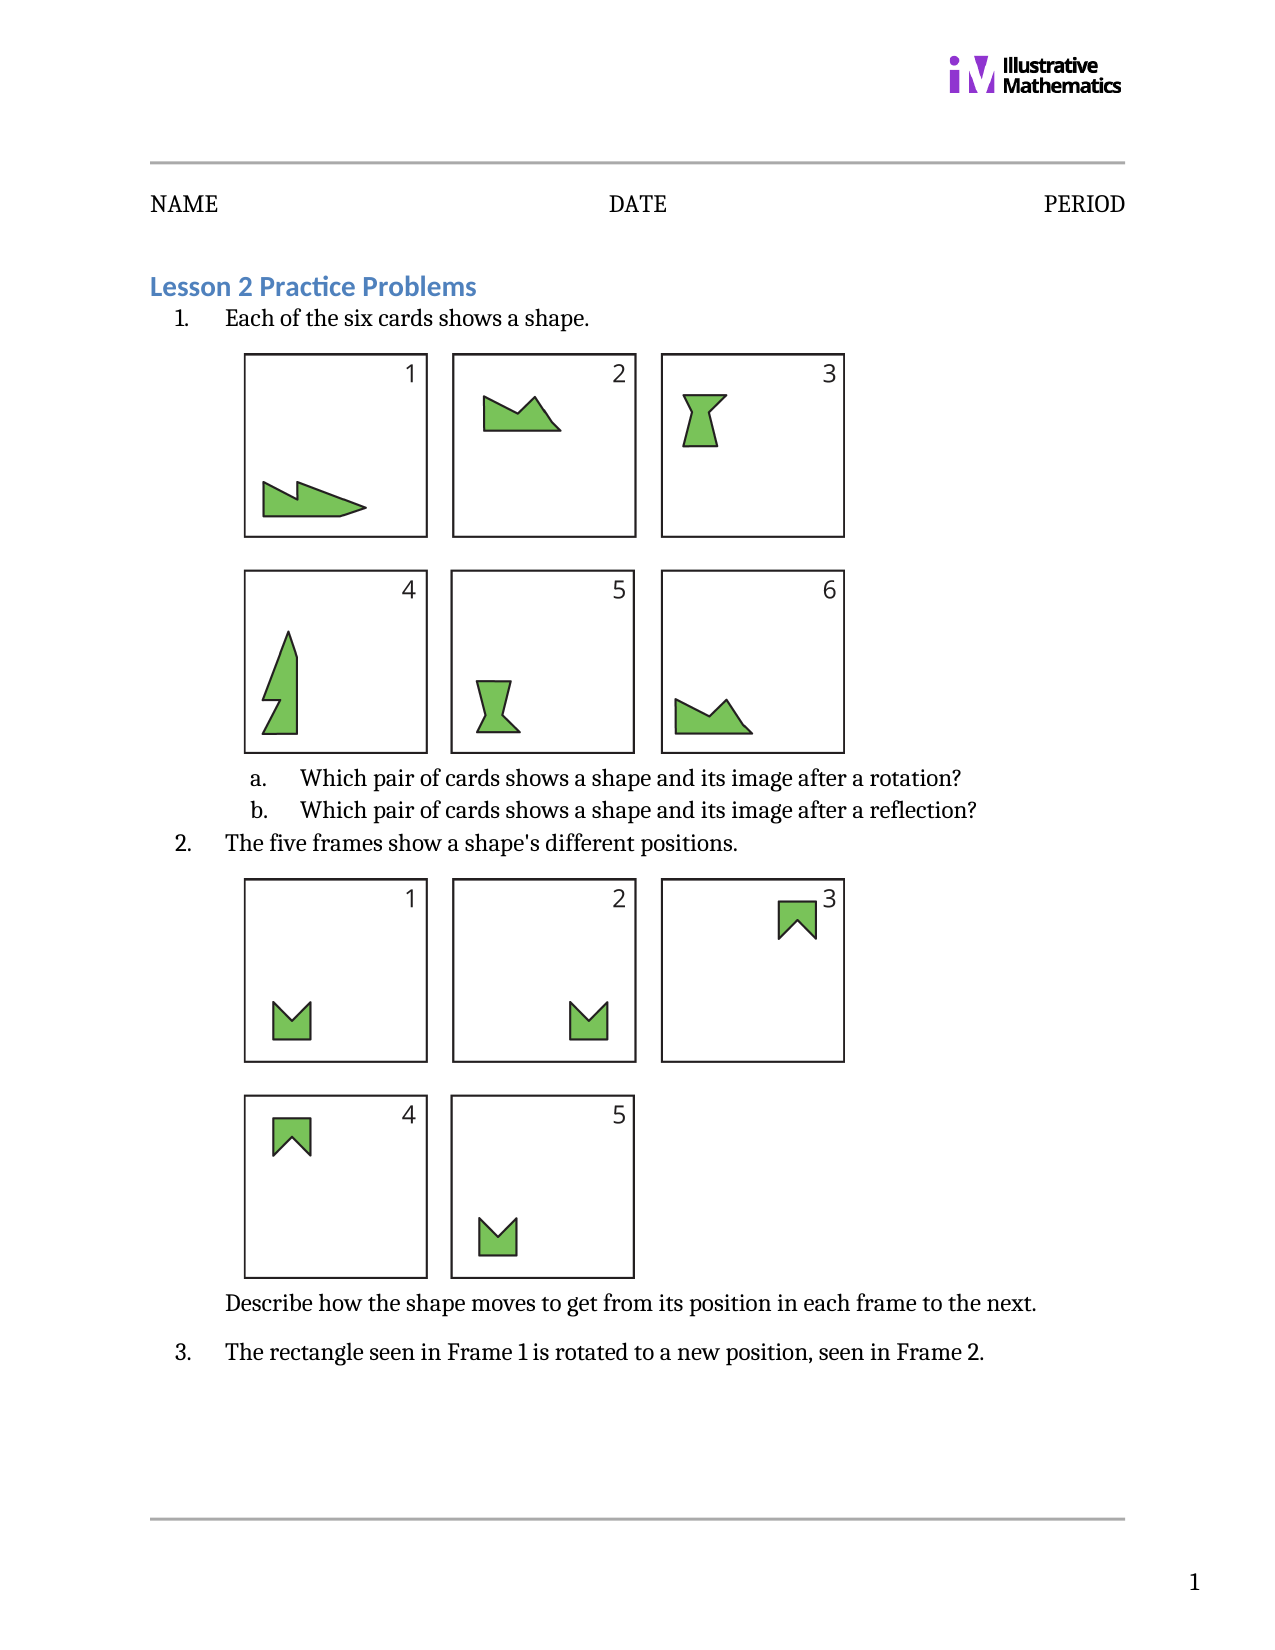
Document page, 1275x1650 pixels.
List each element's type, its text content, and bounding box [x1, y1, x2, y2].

list Each of the six cards shows a shape. [175, 304, 1125, 333]
picture [243, 353, 845, 754]
list The five frames show a shape's different positions. [175, 829, 1125, 858]
list The rectangle seen in Frame 1 is rotated to a new position, seen in Frame 2. [175, 1338, 1125, 1367]
subtitle Lesson 2 Practice Problems [150, 268, 1125, 304]
list Describe how the shape moves to get from its position in each frame to the next. [175, 1289, 1125, 1317]
list Which pair of cards shows a shape and its image after a rotation? [250, 764, 1125, 793]
list Which pair of cards shows a shape and its image after a reflection? [250, 796, 1125, 825]
picture [949, 55, 1121, 93]
picture [243, 878, 845, 1279]
